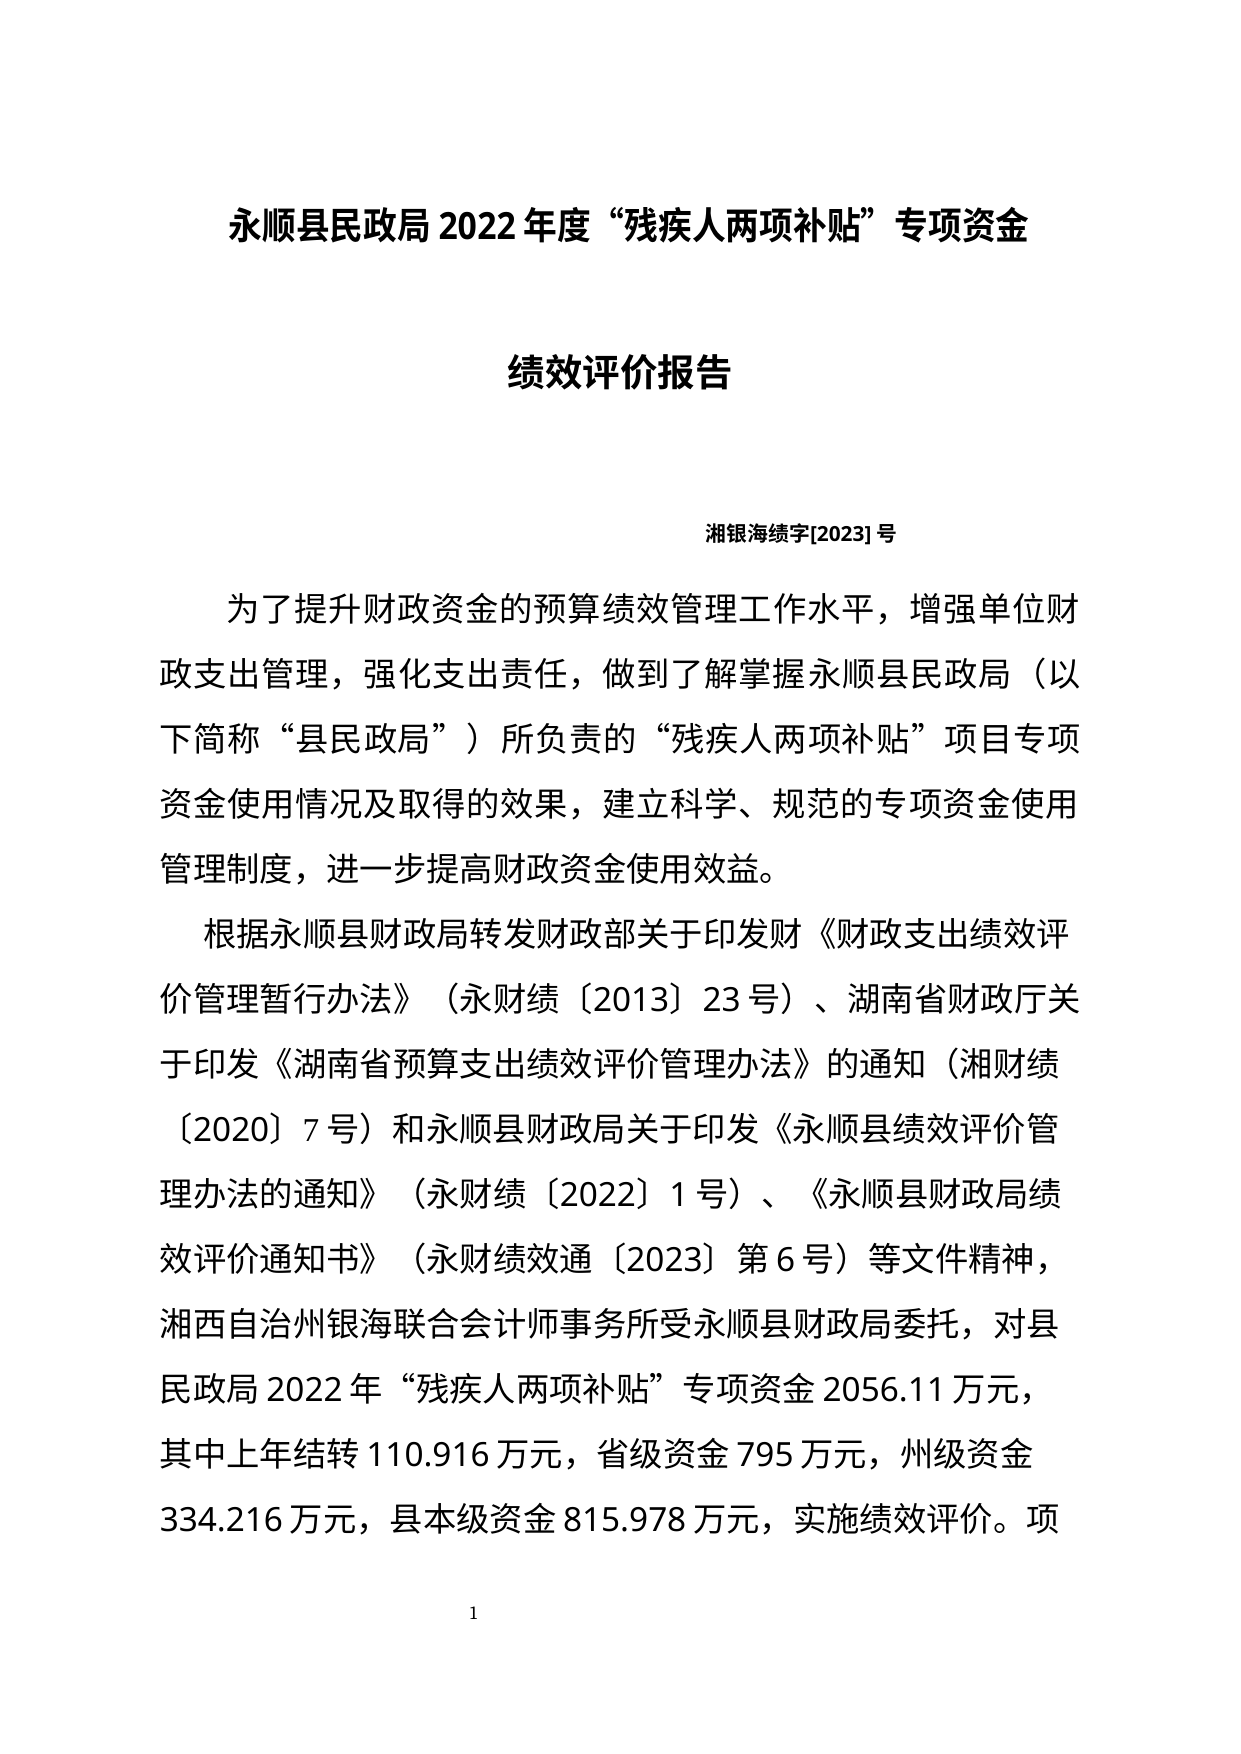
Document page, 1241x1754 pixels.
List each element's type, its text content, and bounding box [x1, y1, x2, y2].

text 绩效评价报告 [159, 338, 1081, 403]
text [159, 899, 1081, 1549]
text 永顺县民政局2022年度“残疾人两项补贴”专项资金 [159, 191, 1081, 256]
text 为了提升财政资金的预算绩效管理工作水平，增强单位财政支出管理，强化支出责任，做到了解掌握永顺县民政局（以下简称“县民政局”）所负责的“残疾人两项补贴”项目专项资金使用情况及取得的效果，建立科学、规范的专项资金使用管理制度，进一步提高财政资金使用效益。 [159, 574, 1081, 899]
text 湘银海绩字[2023] 号 [159, 517, 1081, 549]
